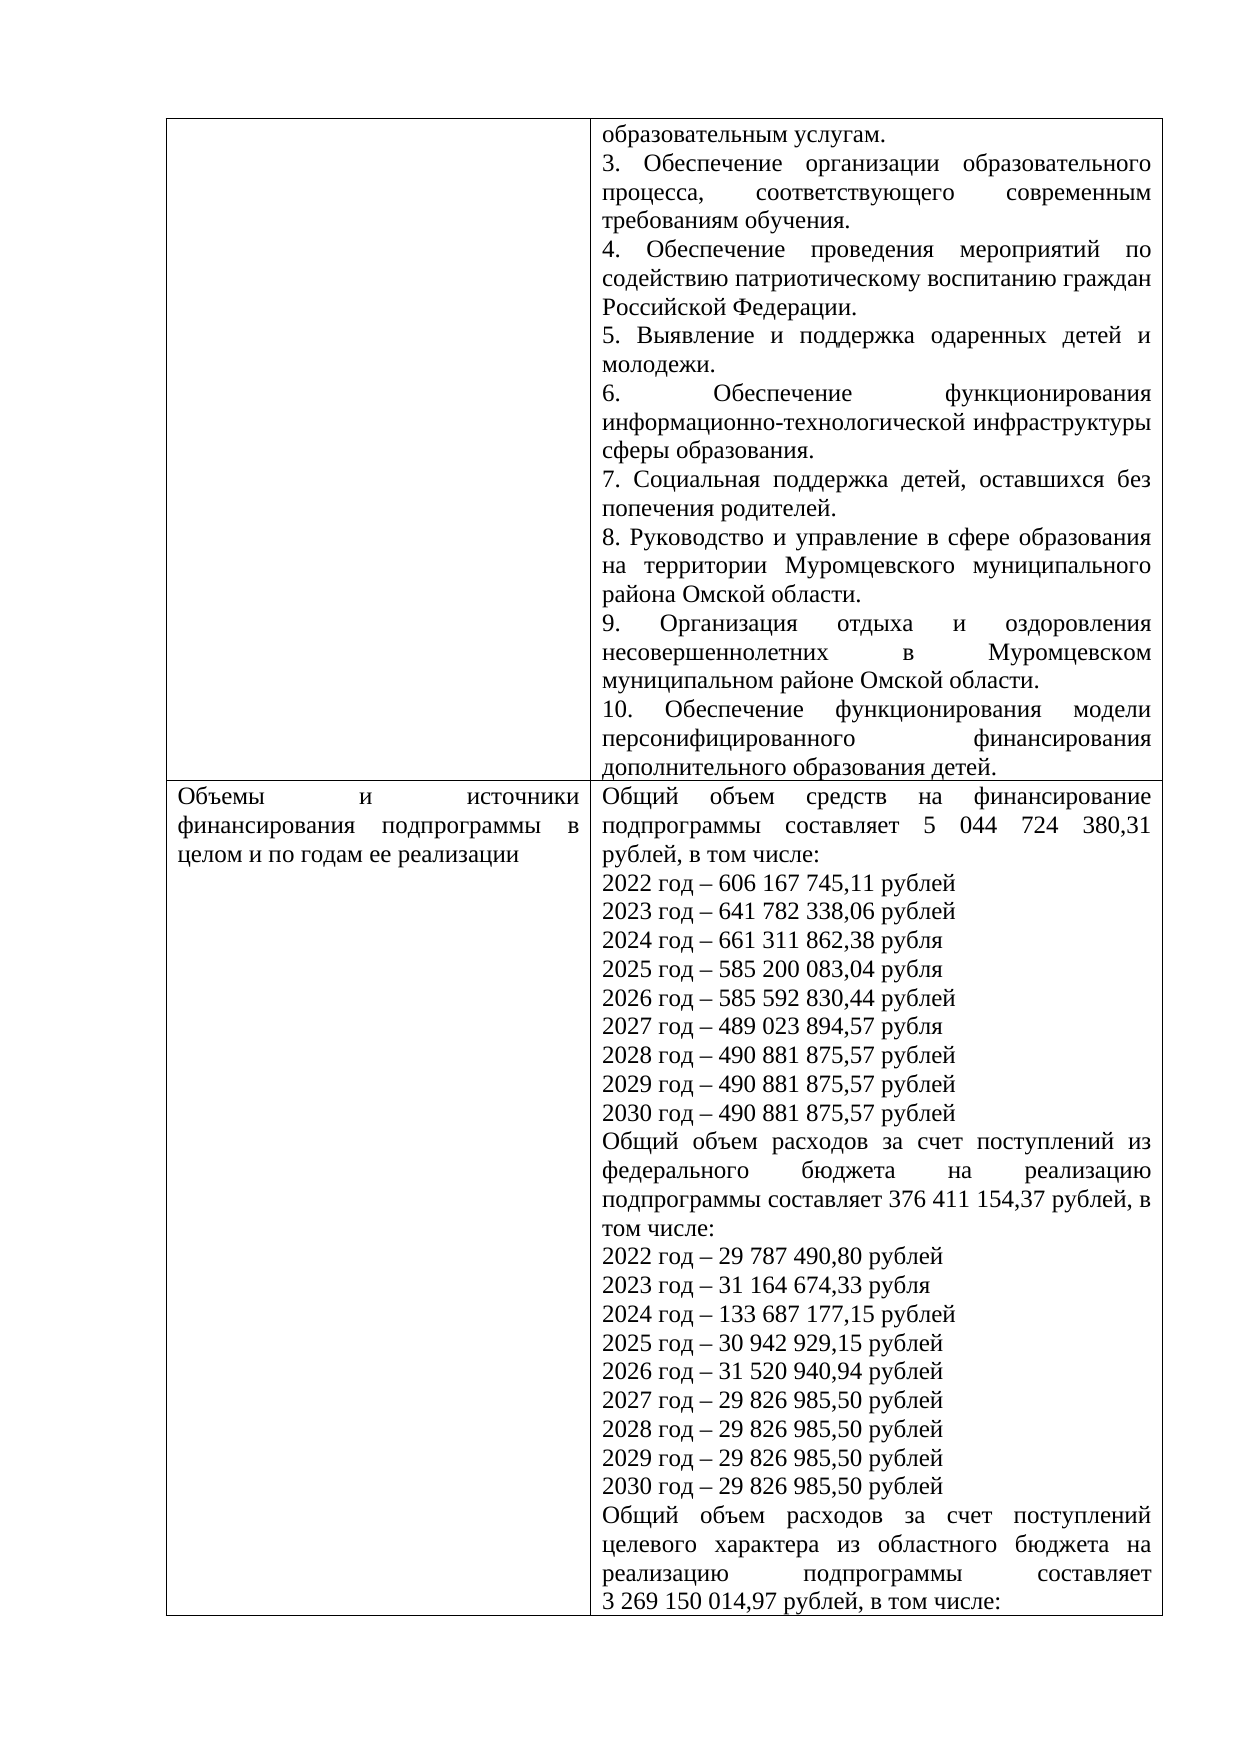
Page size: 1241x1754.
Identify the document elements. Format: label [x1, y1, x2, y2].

table_cell [591, 781, 1162, 1615]
table_cell [167, 119, 590, 780]
table_cell [591, 119, 1162, 780]
table_cell [167, 781, 590, 1615]
